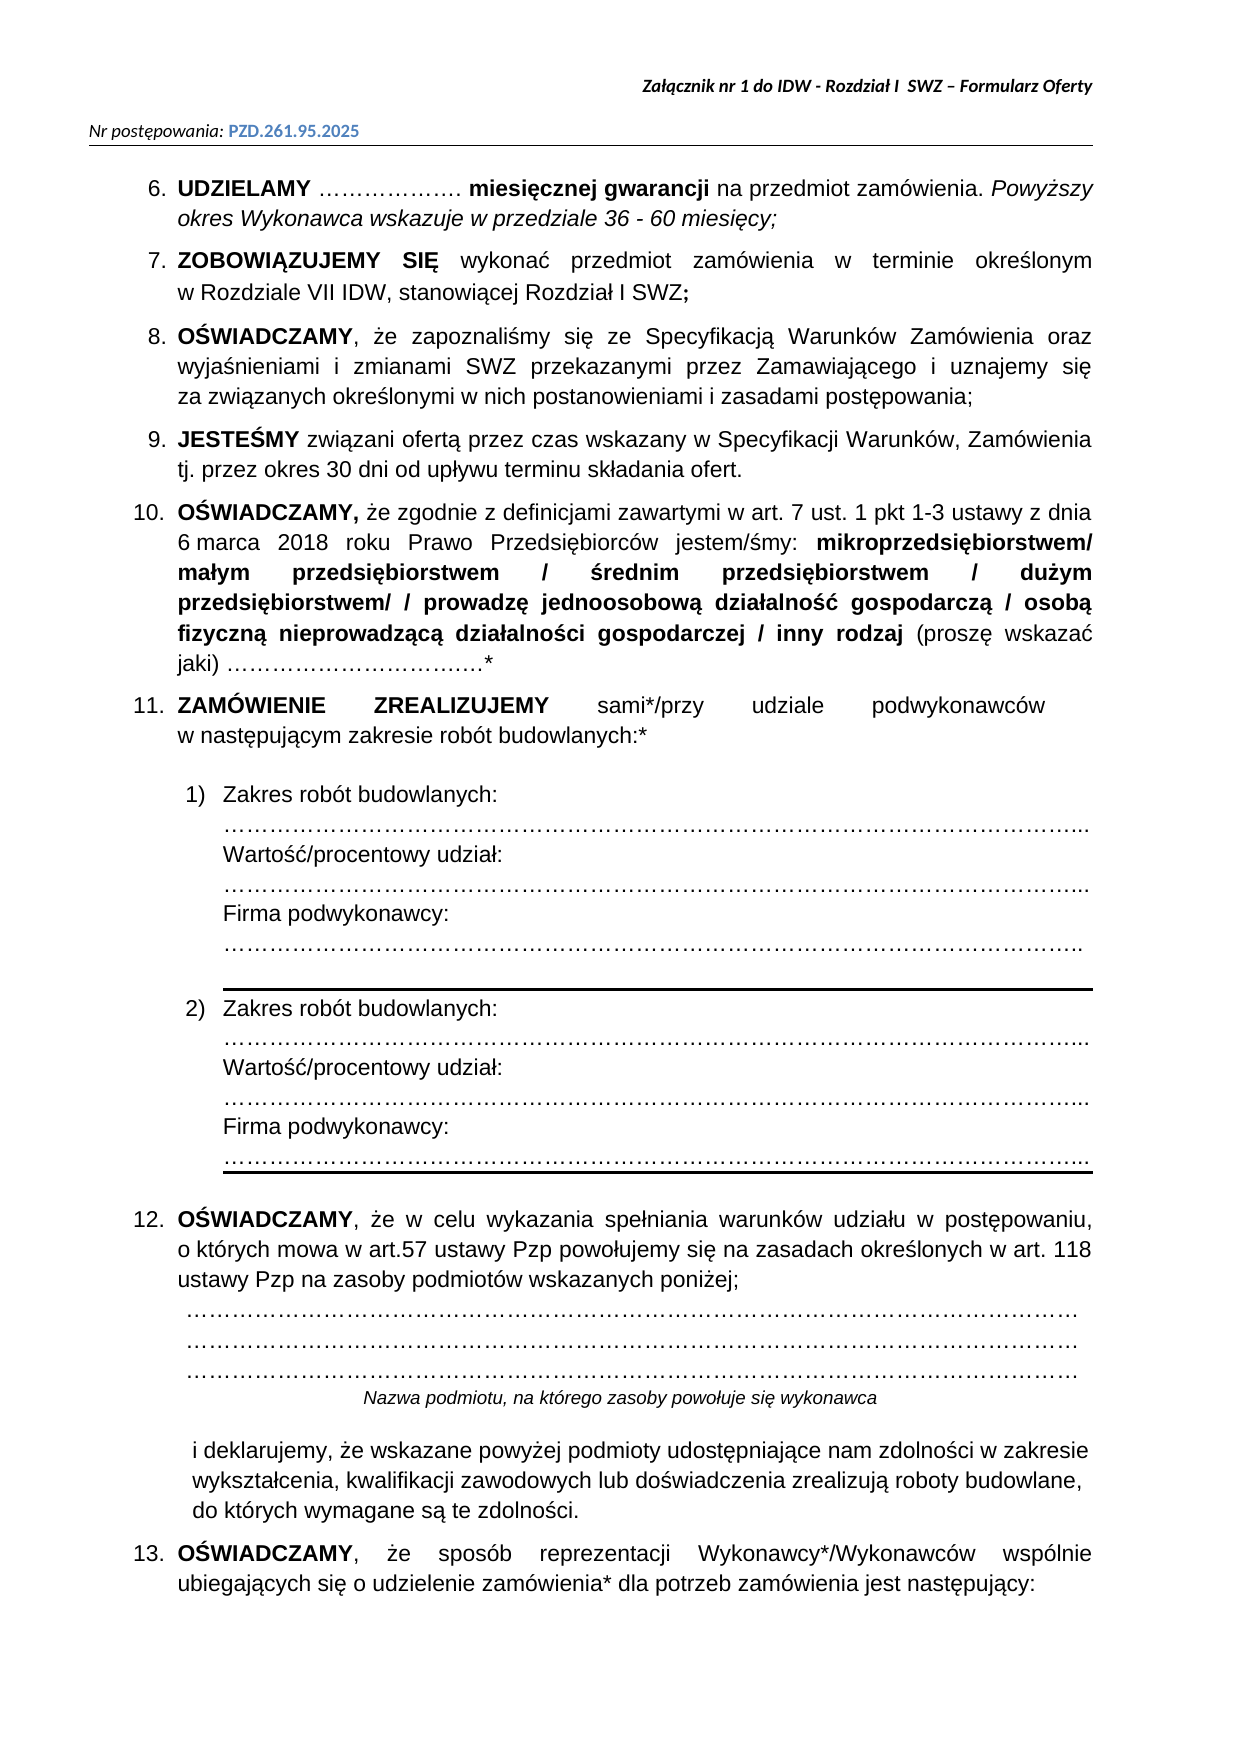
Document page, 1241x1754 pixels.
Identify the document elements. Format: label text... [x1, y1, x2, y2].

text …………………………………………………………………………………………………... [223, 1083, 1093, 1110]
list Zakres robót budowlanych: [185, 781, 1093, 808]
list UDZIELAMY ………………. miesięcznej gwarancji na przedmiot zamówienia. Powyższy okres Wykonawca wskazuje w przedziale 36 - 60 miesięcy; [148, 174, 1093, 231]
text i deklarujemy, że wskazane powyżej podmioty udostępniające nam zdolności w zakresie wykształcenia, kwalifikacji zawodowych lub doświadczenia zrealizują roboty budowlane, do których wymagane są te zdolności. [192, 1437, 1093, 1523]
text ………………………………………………………………………………………………….. [223, 930, 1093, 956]
list OŚWIADCZAMY, że zgodnie z definicjami zawartymi w art. 7 ust. 1 pkt 1-3 ustawy z dnia 6 marca 2018 roku Prawo Przedsiębiorców jestem/śmy: mikroprzedsiębiorstwem/ małym przedsiębiorstwem / średnim przedsiębiorstwem / dużym przedsiębiorstwem/ / prowadzę jednoosobową działalność gospodarczą / osobą fizyczną nieprowadzącą działalności gospodarczej / inny rodzaj (proszę wskazać jaki) ………………………….…* [133, 499, 1093, 676]
list ZOBOWIĄZUJEMY SIĘ wykonać przedmiot zamówienia w terminie określonym w Rozdziale VII IDW, stanowiącej Rozdział I SWZ; [148, 247, 1093, 306]
text …………………………………………………………………………………………………... [223, 811, 1093, 837]
text Wartość/procentowy udział: [223, 841, 1093, 867]
text Nazwa podmiotu, na którego zasoby powołuje się wykonawca [148, 1387, 1093, 1409]
text …………………………………………………………………………………………………... [223, 871, 1093, 897]
list Zakres robót budowlanych: [185, 994, 1093, 1021]
text …………………………………………………………………………………………………... [223, 1024, 1093, 1051]
text Firma podwykonawcy: [223, 1113, 1093, 1139]
list OŚWIADCZAMY, że zapoznaliśmy się ze Specyfikacją Warunków Zamówienia oraz wyjaśnieniami i zmianami SWZ przekazanymi przez Zamawiającego i uznajemy się za związanych określonymi w nich postanowieniami i zasadami postępowania; [148, 323, 1093, 409]
list OŚWIADCZAMY, że sposób reprezentacji Wykonawcy*/Wykonawców wspólnie ubiegających się o udzielenie zamówienia* dla potrzeb zamówienia jest następujący: [133, 1540, 1093, 1596]
list JESTEŚMY związani ofertą przez czas wskazany w Specyfikacji Warunków, Zamówienia tj. przez okres 30 dni od upływu terminu składania ofert. [148, 426, 1093, 482]
list ……………………………………………………………………………………………………………………………………………………………………………………………………………………………………………………………………………………………………………………… [185, 1296, 1093, 1383]
list OŚWIADCZAMY, że w celu wykazania spełniania warunków udziału w postępowaniu, o których mowa w art.57 ustawy Pzp powołujemy się na zasadach określonych w art. 118 ustawy Pzp na zasoby podmiotów wskazanych poniżej; [133, 1206, 1093, 1293]
text Wartość/procentowy udział: [223, 1054, 1093, 1080]
list ZAMÓWIENIE ZREALIZUJEMY sami*/przy udziale podwykonawców w następującym zakresie robót budowlanych:* [133, 692, 1093, 748]
text …………………………………………………………………………………………………... [223, 1143, 1093, 1171]
text Firma podwykonawcy: [223, 900, 1093, 927]
